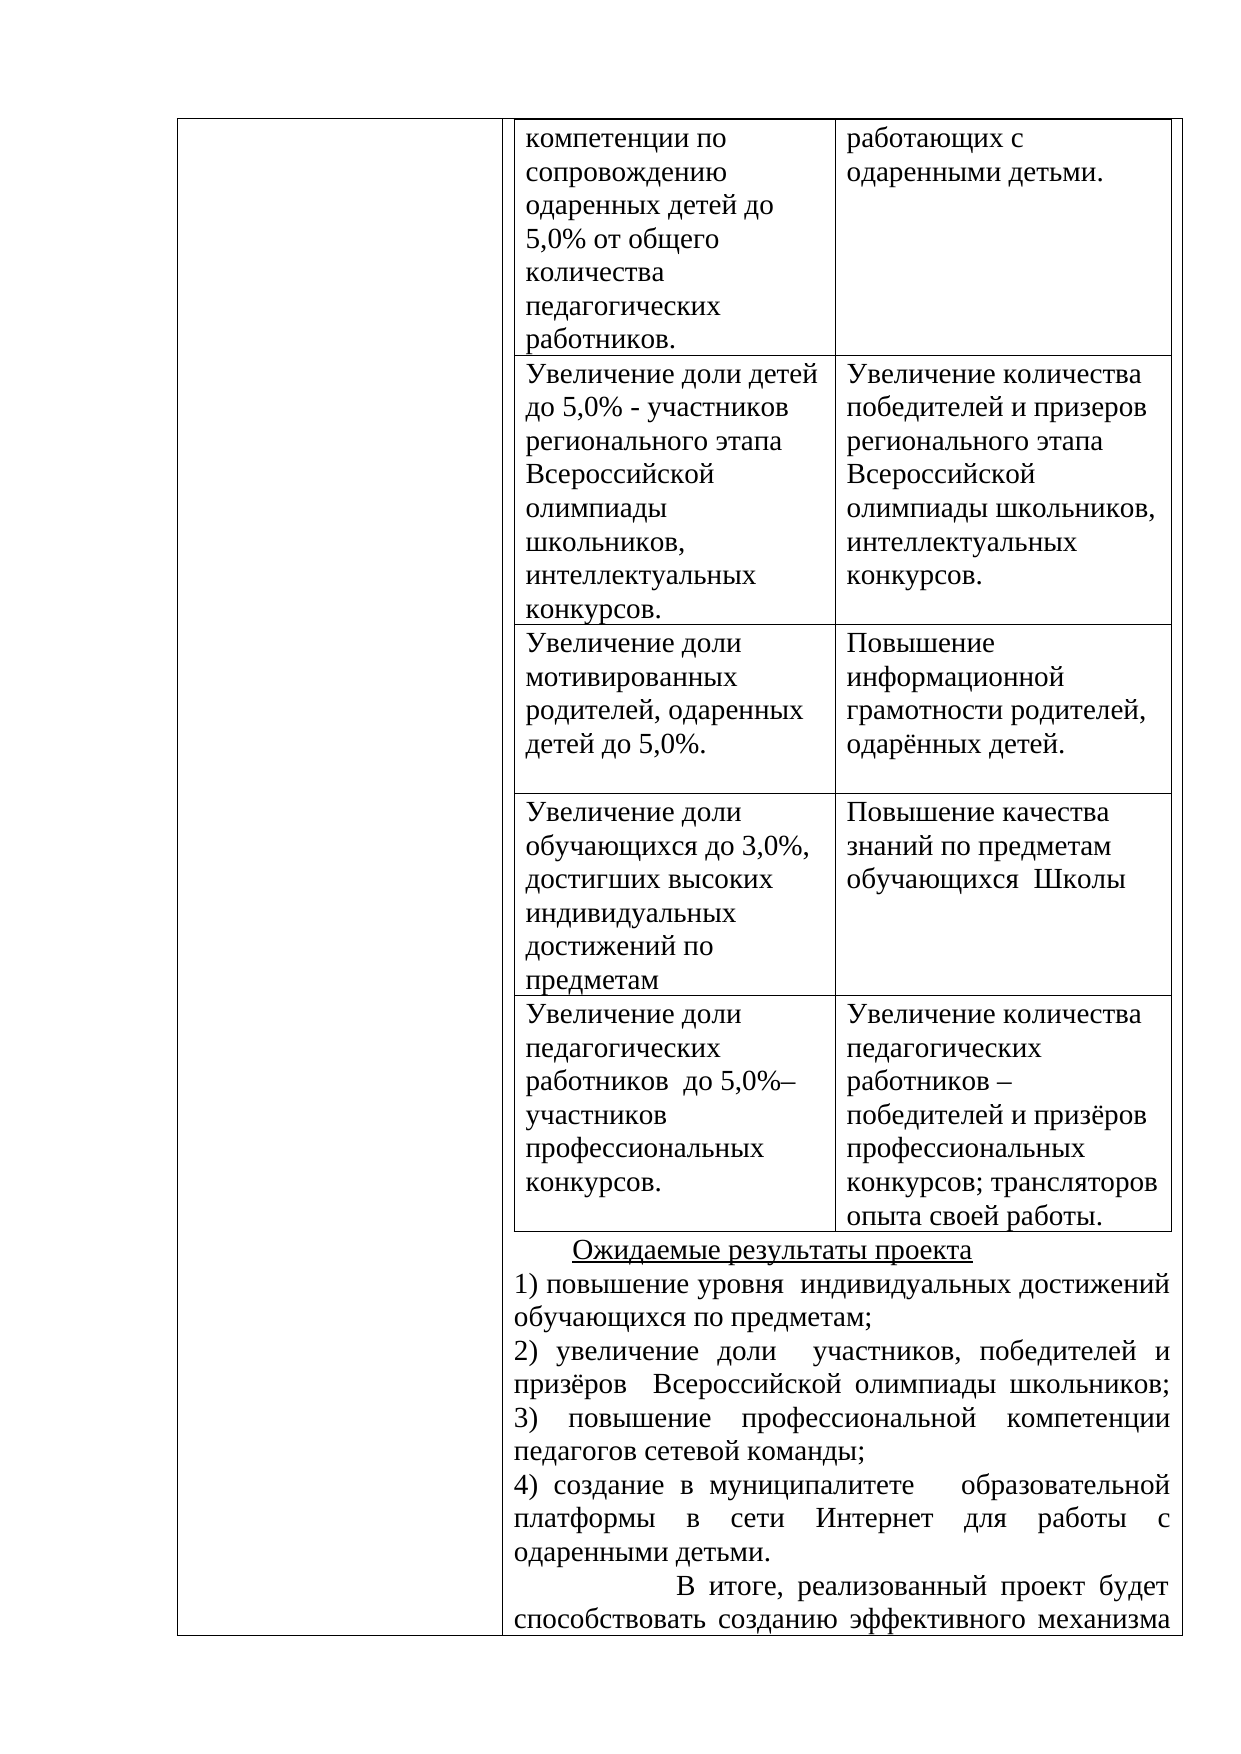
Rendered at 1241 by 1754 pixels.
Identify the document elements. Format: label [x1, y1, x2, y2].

table_cell [503, 119, 1182, 1635]
table_cell [178, 119, 502, 1635]
